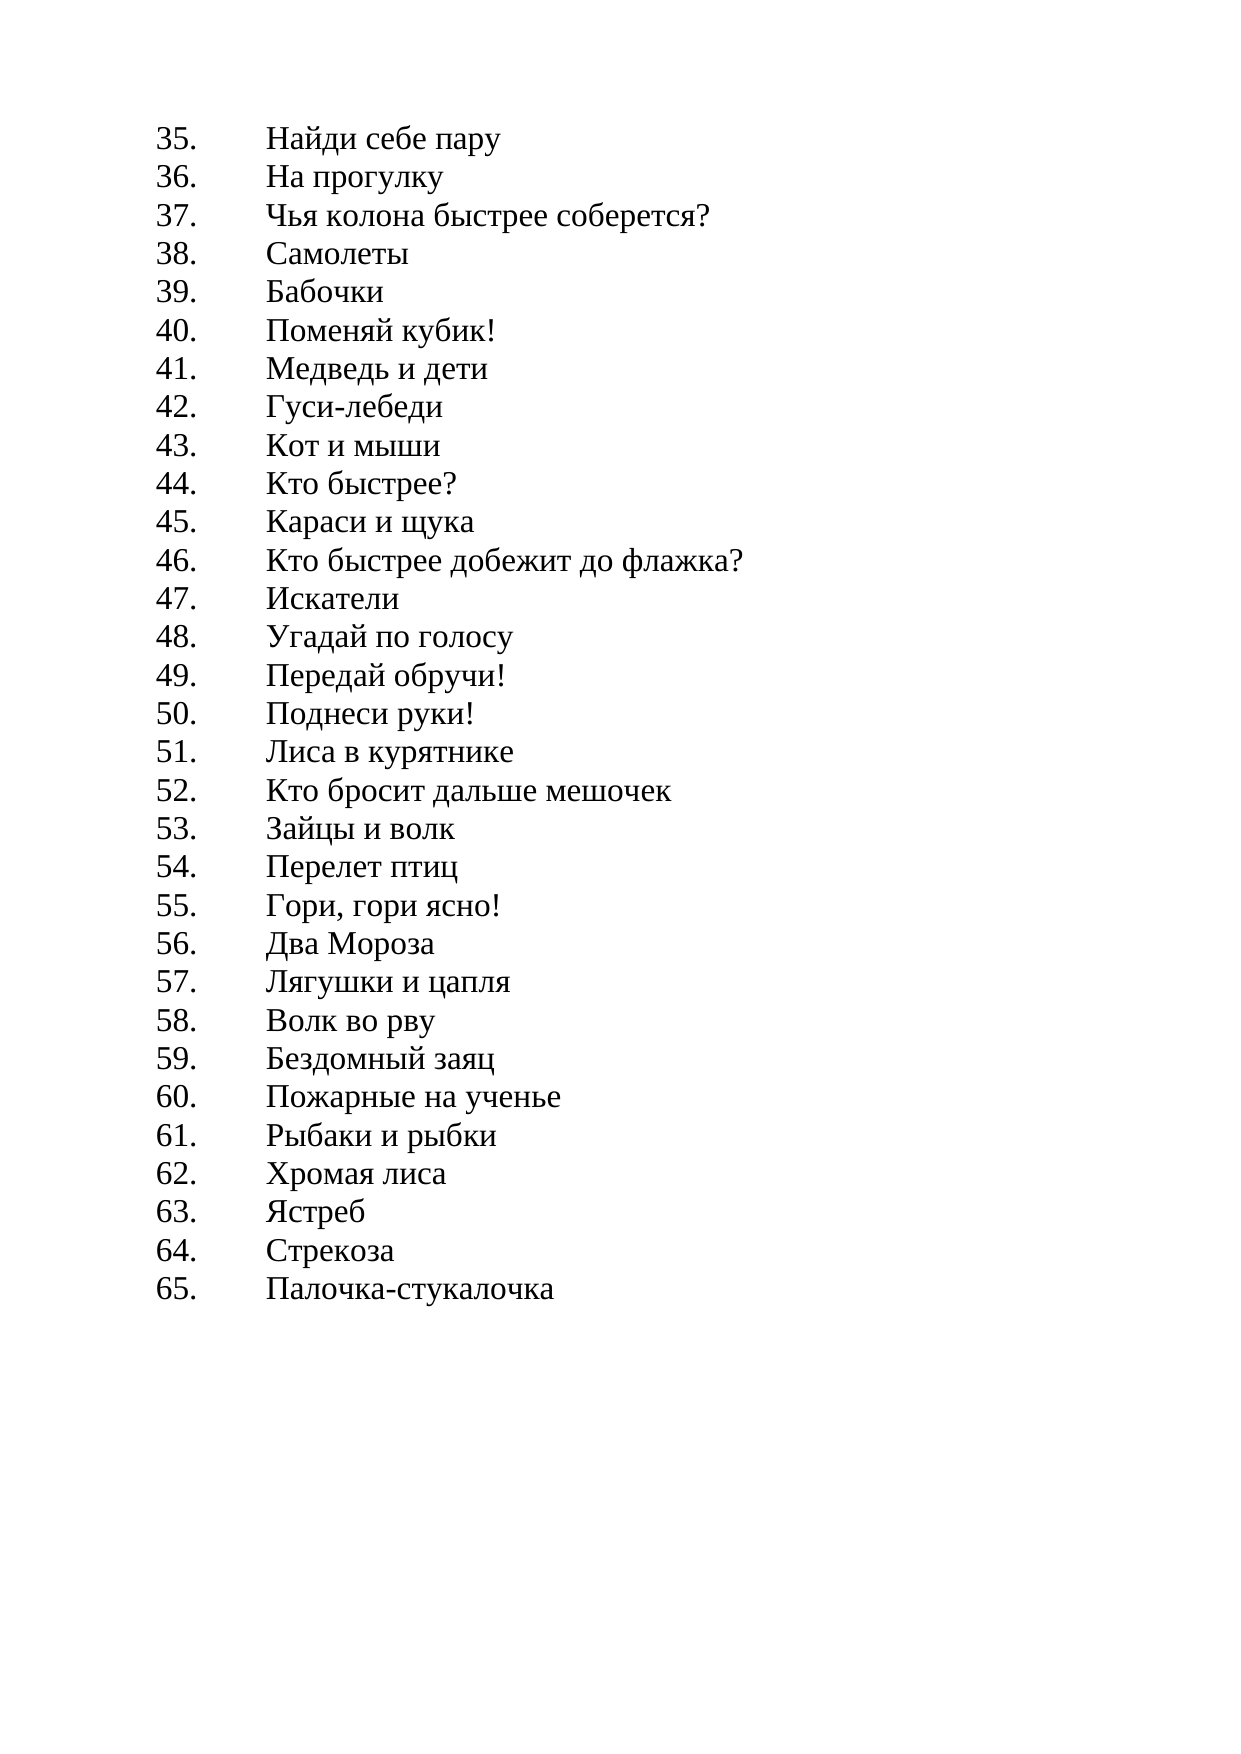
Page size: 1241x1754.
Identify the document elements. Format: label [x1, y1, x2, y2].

table_header [118, 118, 1059, 1336]
